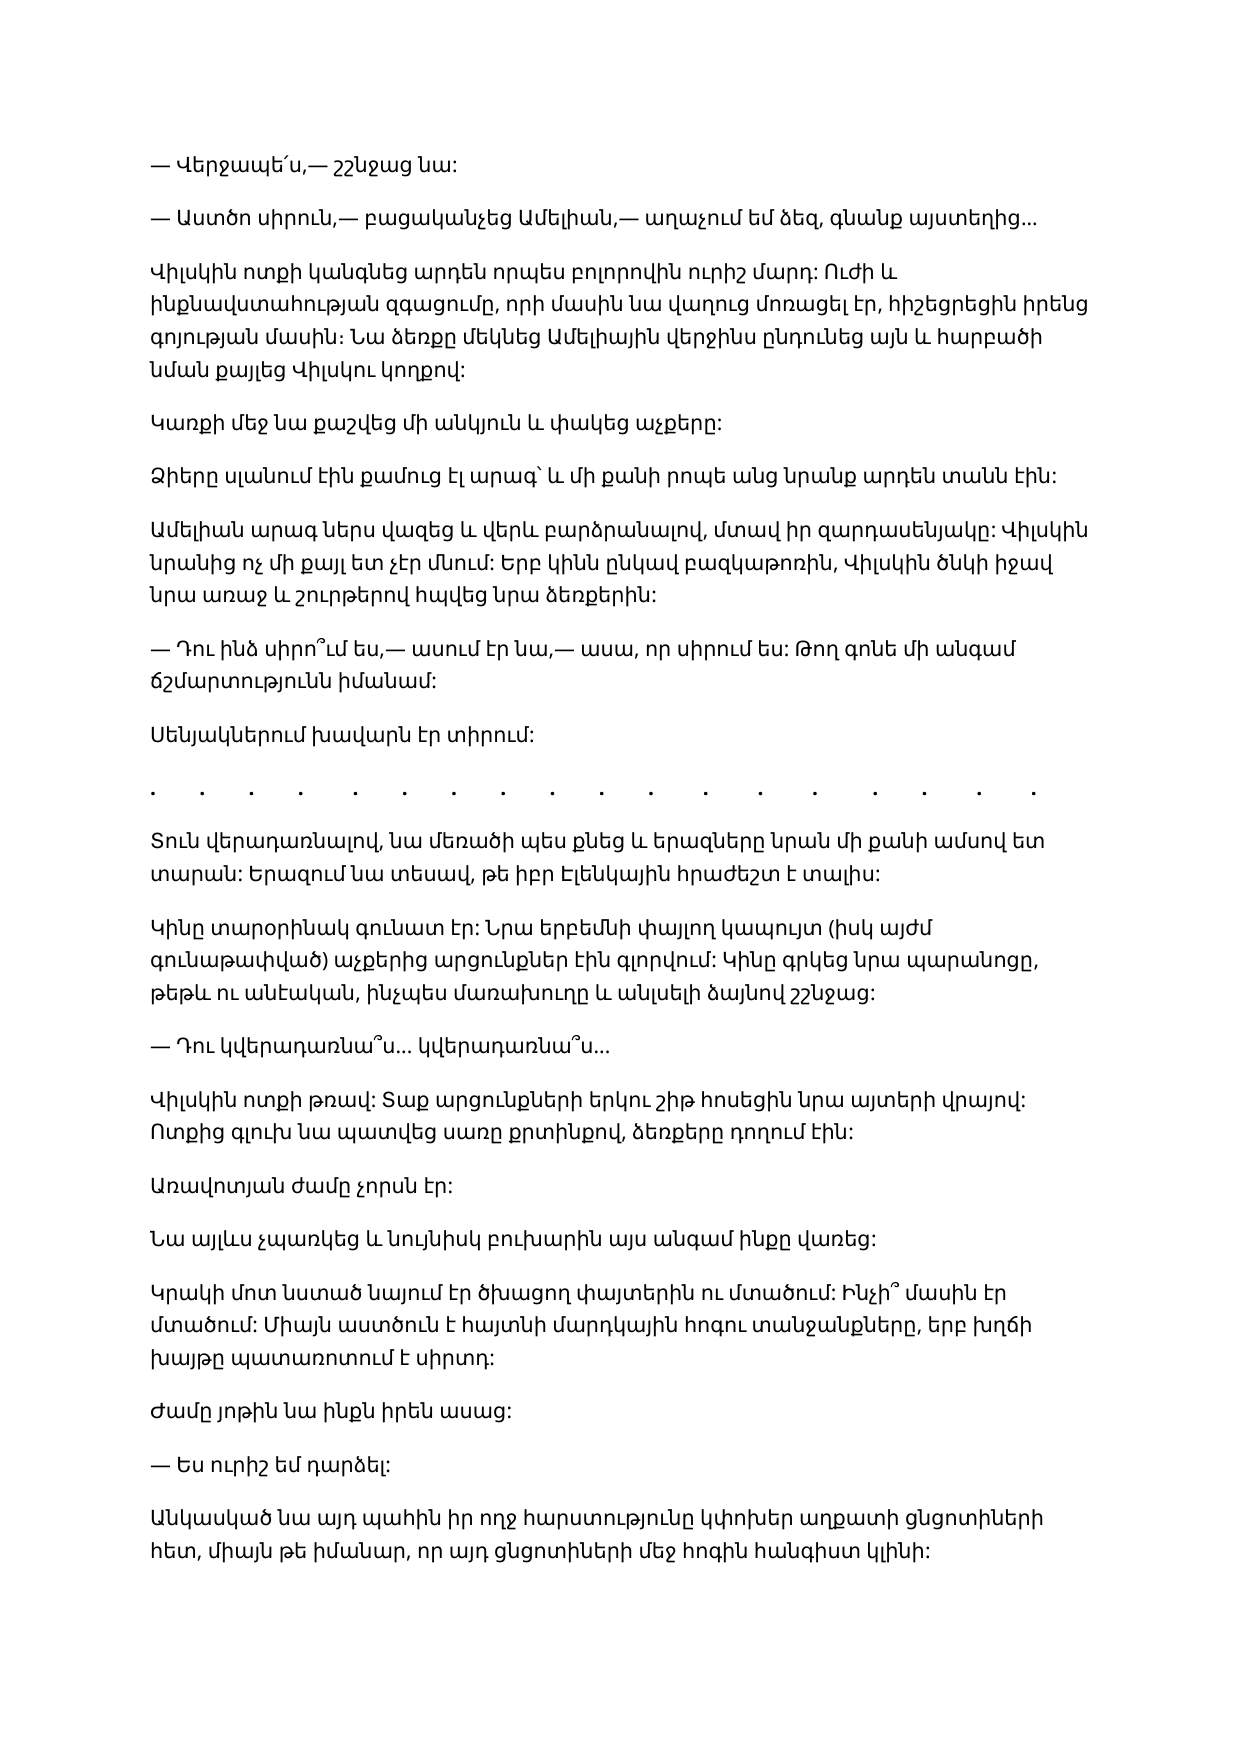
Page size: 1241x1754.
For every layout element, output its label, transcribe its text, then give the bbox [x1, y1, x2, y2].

text — Վերջապե՛ս,— շշնջաց նա: [150, 150, 1090, 178]
text Տուն վերադառնալով, նա մեռածի պես քնեց և երազները նրան մի քանի ամսով ետ տարան: Երազում նա տեսավ, թե իբր Էլենկային հրաժեշտ է տալիս: [150, 827, 1090, 888]
text . . . . . . . . . . . . . . . . . . [150, 773, 1090, 802]
text Կառքի մեջ նա քաշվեց մի անկյուն և փակեց աչքերը: [150, 408, 1090, 437]
text Սենյակներում խավարն էր տիրում: [150, 720, 1090, 748]
text Կրակի մոտ նստած նայում էր ծխացող փայտերին ու մտածում: Ինչի՞ մասին էր մտածում: Միայն աստծուն է հայտնի մարդկային հոգու տանջանքները, երբ խղճի խայթը պատառոտում է սիրտդ: [150, 1278, 1090, 1371]
text Ամելիան արագ ներս վազեց և վերև բարձրանալով, մտավ իր զարդասենյակը: Վիլսկին նրանից ոչ մի քայլ ետ չէր մնում: Երբ կինն ընկավ բազկաթոռին, Վիլսկին ծնկի իջավ նրա առաջ և շուրթերով հպվեց նրա ձեռքերին: [150, 515, 1090, 609]
text Ժամը յոթին նա ինքն իրեն ասաց: [150, 1396, 1090, 1425]
text — Աստծո սիրուն,— բացականչեց Ամելիան,— աղաչում եմ ձեզ, գնանք այստեղից... [150, 203, 1090, 232]
text Վիլսկին ոտքի թռավ: Տաք արցունքների երկու շիթ հոսեցին նրա այտերի վրայով: Ոտքից գլուխ նա պատվեց սառը քրտինքով, ձեռքերը դողում էին: [150, 1085, 1090, 1146]
text Կինը տարօրինակ գունատ էր: Նրա երբեմնի փայլող կապույտ (իսկ այժմ գունաթափված) աչքերից արցունքներ էին գլորվում: Կինը գրկեց նրա պարանոցը, թեթև ու անէական, ինչպես մառախուղը և անլսելի ձայնով շշնջաց: [150, 913, 1090, 1006]
text Առավոտյան ժամը չորսն էր: [150, 1171, 1090, 1199]
text — Ես ուրիշ եմ դարձել: [150, 1450, 1090, 1478]
text — Դու ինձ սիրո՞ւմ ես,— ասում էր նա,— ասա, որ սիրում ես: Թող գոնե մի անգամ ճշմարտությունն իմանամ: [150, 634, 1090, 695]
text Անկասկած նա այդ պահին իր ողջ հարստությունը կփոխեր աղքատի ցնցոտիների հետ, միայն թե իմանար, որ այդ ցնցոտիների մեջ հոգին հանգիստ կլինի: [150, 1503, 1090, 1564]
text — Դու կվերադառնա՞ս... կվերադառնա՞ս... [150, 1031, 1090, 1060]
text Նա այլևս չպառկեց և նույնիսկ բուխարին այս անգամ ինքը վառեց: [150, 1224, 1090, 1253]
text Վիլսկին ոտքի կանգնեց արդեն որպես բոլորովին ուրիշ մարդ: Ուժի և ինքնավստահության զգացումը, որի մասին նա վաղուց մոռացել էր, հիշեցրեցին իրենց գոյության մասին։ Նա ձեռքը մեկնեց Ամելիային վերջինս ընդունեց այն և հարբածի նման քայլեց Վիլսկու կողքով: [150, 257, 1090, 383]
text Ձիերը սլանում էին քամուց էլ արագ՝ և մի քանի րոպե անց նրանք արդեն տանն էին: [150, 462, 1090, 490]
